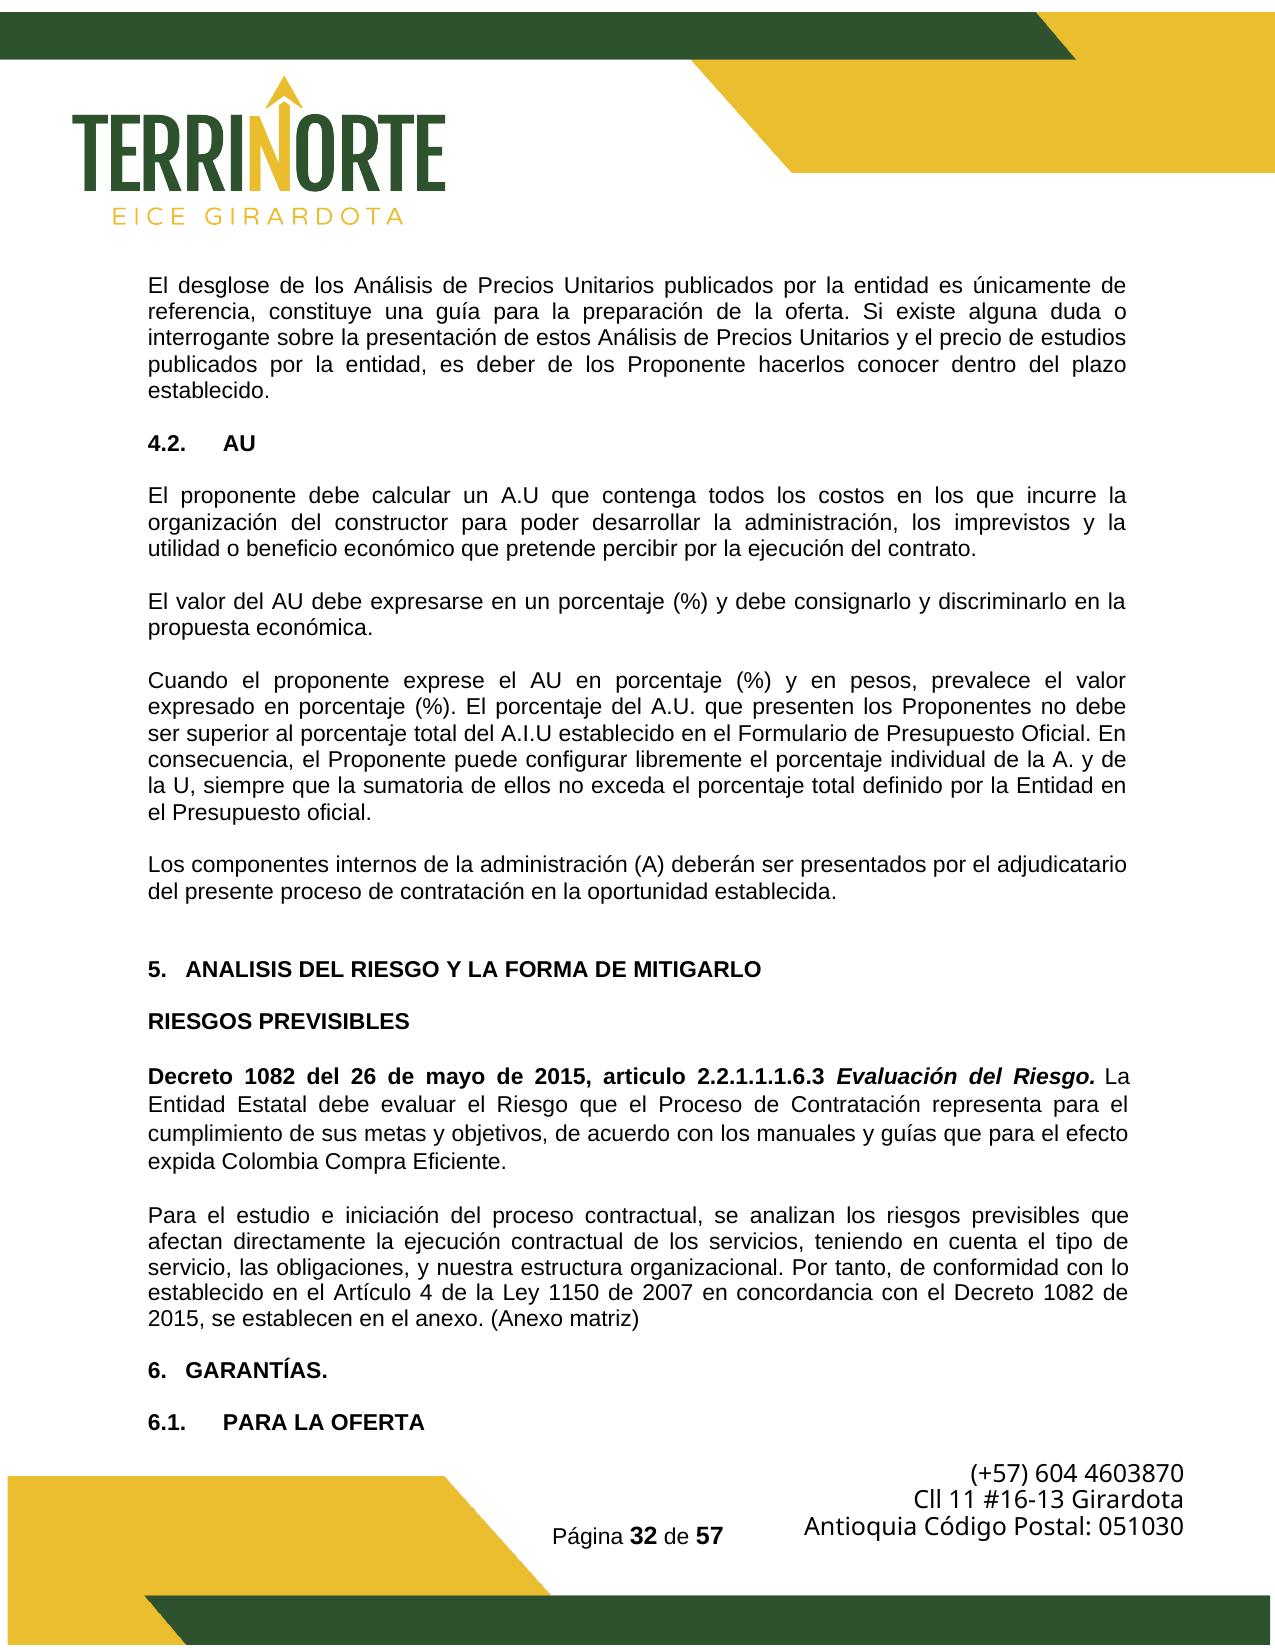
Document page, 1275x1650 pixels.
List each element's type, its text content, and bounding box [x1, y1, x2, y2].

text El proponente debe calcular un A.U que contenga todos los costos en los que incurre la organización del constructor para poder desarrollar la administración, los imprevistos y la utilidad o beneficio económico que pretende percibir por la ejecución del contrato. [148, 482, 1127, 562]
text Para el estudio e iniciación del proceso contractual, se analizan los riesgos previsibles que afectan directamente la ejecución contractual de los servicios, teniendo en cuenta el tipo de servicio, las obligaciones, y nuestra estructura organizacional. Por tanto, de conformidad con lo establecido en el Artículo 4 de la Ley 1150 de 2007 en concordancia con el Decreto 1082 de 2015, se establecen en el anexo. (Anexo matriz) [148, 1202, 1130, 1332]
text Cuando el proponente exprese el AU en porcentaje (%) y en pesos, prevalece el valor expresado en porcentaje (%). El porcentaje del A.U. que presenten los Proponentes no debe ser superior al porcentaje total del A.I.U establecido en el Formulario de Presupuesto Oficial. En consecuencia, el Proponente puede configurar libremente el porcentaje individual de la A. y de la U, siempre que la sumatoria de ellos no exceda el porcentaje total definido por la Entidad en el Presupuesto oficial. [148, 667, 1127, 825]
subtitle ANALISIS DEL RIESGO Y LA FORMA DE MITIGARLO [148, 956, 1127, 982]
subtitle PARA LA OFERTA [148, 1409, 1127, 1436]
picture [0, 12, 1275, 225]
text El valor del AU debe expresarse en un porcentaje (%) y debe consignarlo y discriminarlo en la propuesta económica. [148, 588, 1127, 641]
text RIESGOS PREVISIBLES [148, 1008, 1127, 1034]
text Decreto 1082 del 26 de mayo de 2015, articulo 2.2.1.1.1.6.3 Evaluación del Riesgo. La Entidad Estatal debe evaluar el Riesgo que el Proceso de Contratación representa para el cumplimiento de sus metas y objetivos, de acuerdo con los manuales y guías que para el efecto expida Colombia Compra Eficiente. [148, 1063, 1130, 1175]
text Los componentes internos de la administración (A) deberán ser presentados por el adjudicatario del presente proceso de contratación en la oportunidad establecida. [148, 851, 1127, 904]
subtitle GARANTÍAS. [148, 1357, 1127, 1383]
subtitle AU [148, 430, 1127, 456]
text El desglose de los Análisis de Precios Unitarios publicados por la entidad es únicamente de referencia, constituye una guía para la preparación de la oferta. Si existe alguna duda o interrogante sobre la presentación de estos Análisis de Precios Unitarios y el precio de estudios publicados por la entidad, es deber de los Proponente hacerlos conocer dentro del plazo establecido. [148, 272, 1127, 403]
picture [7, 1476, 1271, 1645]
